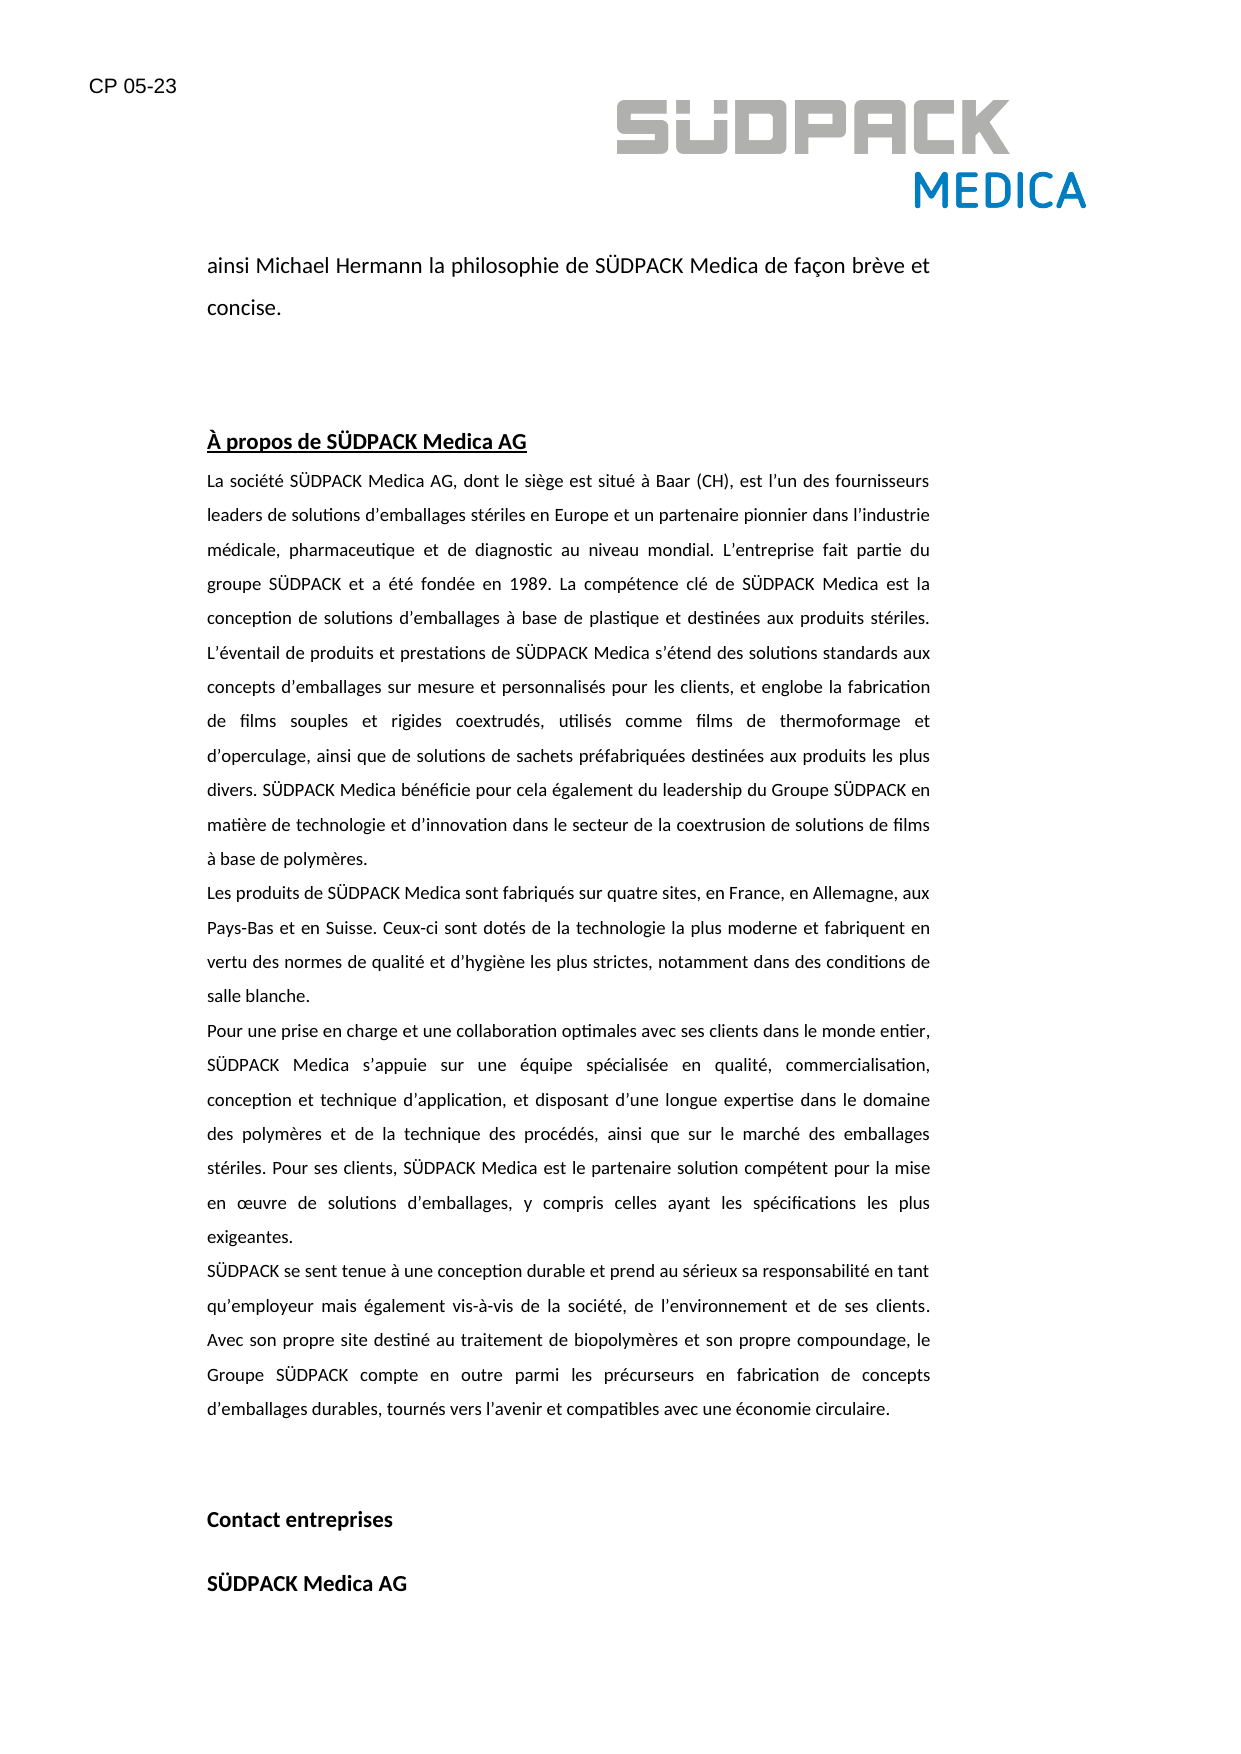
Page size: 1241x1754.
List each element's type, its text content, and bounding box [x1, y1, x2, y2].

table_header Contact entreprises SÜDPACK Medica AG [136, 1505, 1038, 1601]
text La société SÜDPACK Medica AG, dont le siège est situé à Baar (CH), est l’un des fournisseurs leaders de solutions d’emballages stériles en Europe et un partenaire pionnier dans l’industrie médicale, pharmaceutique et de diagnostic au niveau mondial. L’entreprise fait partie du groupe SÜDPACK et a été fondée en 1989. La compétence clé de SÜDPACK Medica est la conception de solutions d’emballages à base de plastique et destinées aux produits stériles. L’éventail de produits et prestations de SÜDPACK Medica s’étend des solutions standards aux concepts d’emballages sur mesure et personnalisés pour les clients, et englobe la fabrication de films souples et rigides coextrudés, utilisés comme films de thermoformage et d’operculage, ainsi que de solutions de sachets préfabriquées destinées aux produits les plus divers. SÜDPACK Medica bénéficie pour cela également du leadership du Groupe SÜDPACK en matière de technologie et d’innovation dans le secteur de la coextrusion de solutions de films à base de polymères. [207, 469, 930, 870]
picture [595, 78, 1108, 230]
text SÜDPACK se sent tenue à une conception durable et prend au sérieux sa responsabilité en tant qu’employeur mais également vis-à-vis de la société, de l’environnement et de ses clients. Avec son propre site destiné au traitement de biopolymères et son propre compoundage, le Groupe SÜDPACK compte en outre parmi les précurseurs en fabrication de concepts d’emballages durables, tournés vers l’avenir et compatibles avec une économie circulaire. [207, 1259, 930, 1420]
text Les produits de SÜDPACK Medica sont fabriqués sur quatre sites, en France, en Allemagne, aux Pays-Bas et en Suisse. Ceux-ci sont dotés de la technologie la plus moderne et fabriquent en vertu des normes de qualité et d’hygiène les plus strictes, notamment dans des conditions de salle blanche. [207, 881, 930, 1007]
text À propos de SÜDPACK Medica AG [207, 427, 930, 455]
text Pour une prise en charge et une collaboration optimales avec ses clients dans le monde entier, SÜDPACK Medica s’appuie sur une équipe spécialisée en qualité, commercialisation, conception et technique d’application, et disposant d’une longue expertise dans le domaine des polymères et de la technique des procédés, ainsi que sur le marché des emballages stériles. Pour ses clients, SÜDPACK Medica est le partenaire solution compétent pour la mise en œuvre de solutions d’emballages, y compris celles ayant les spécifications les plus exigeantes. [207, 1019, 930, 1248]
